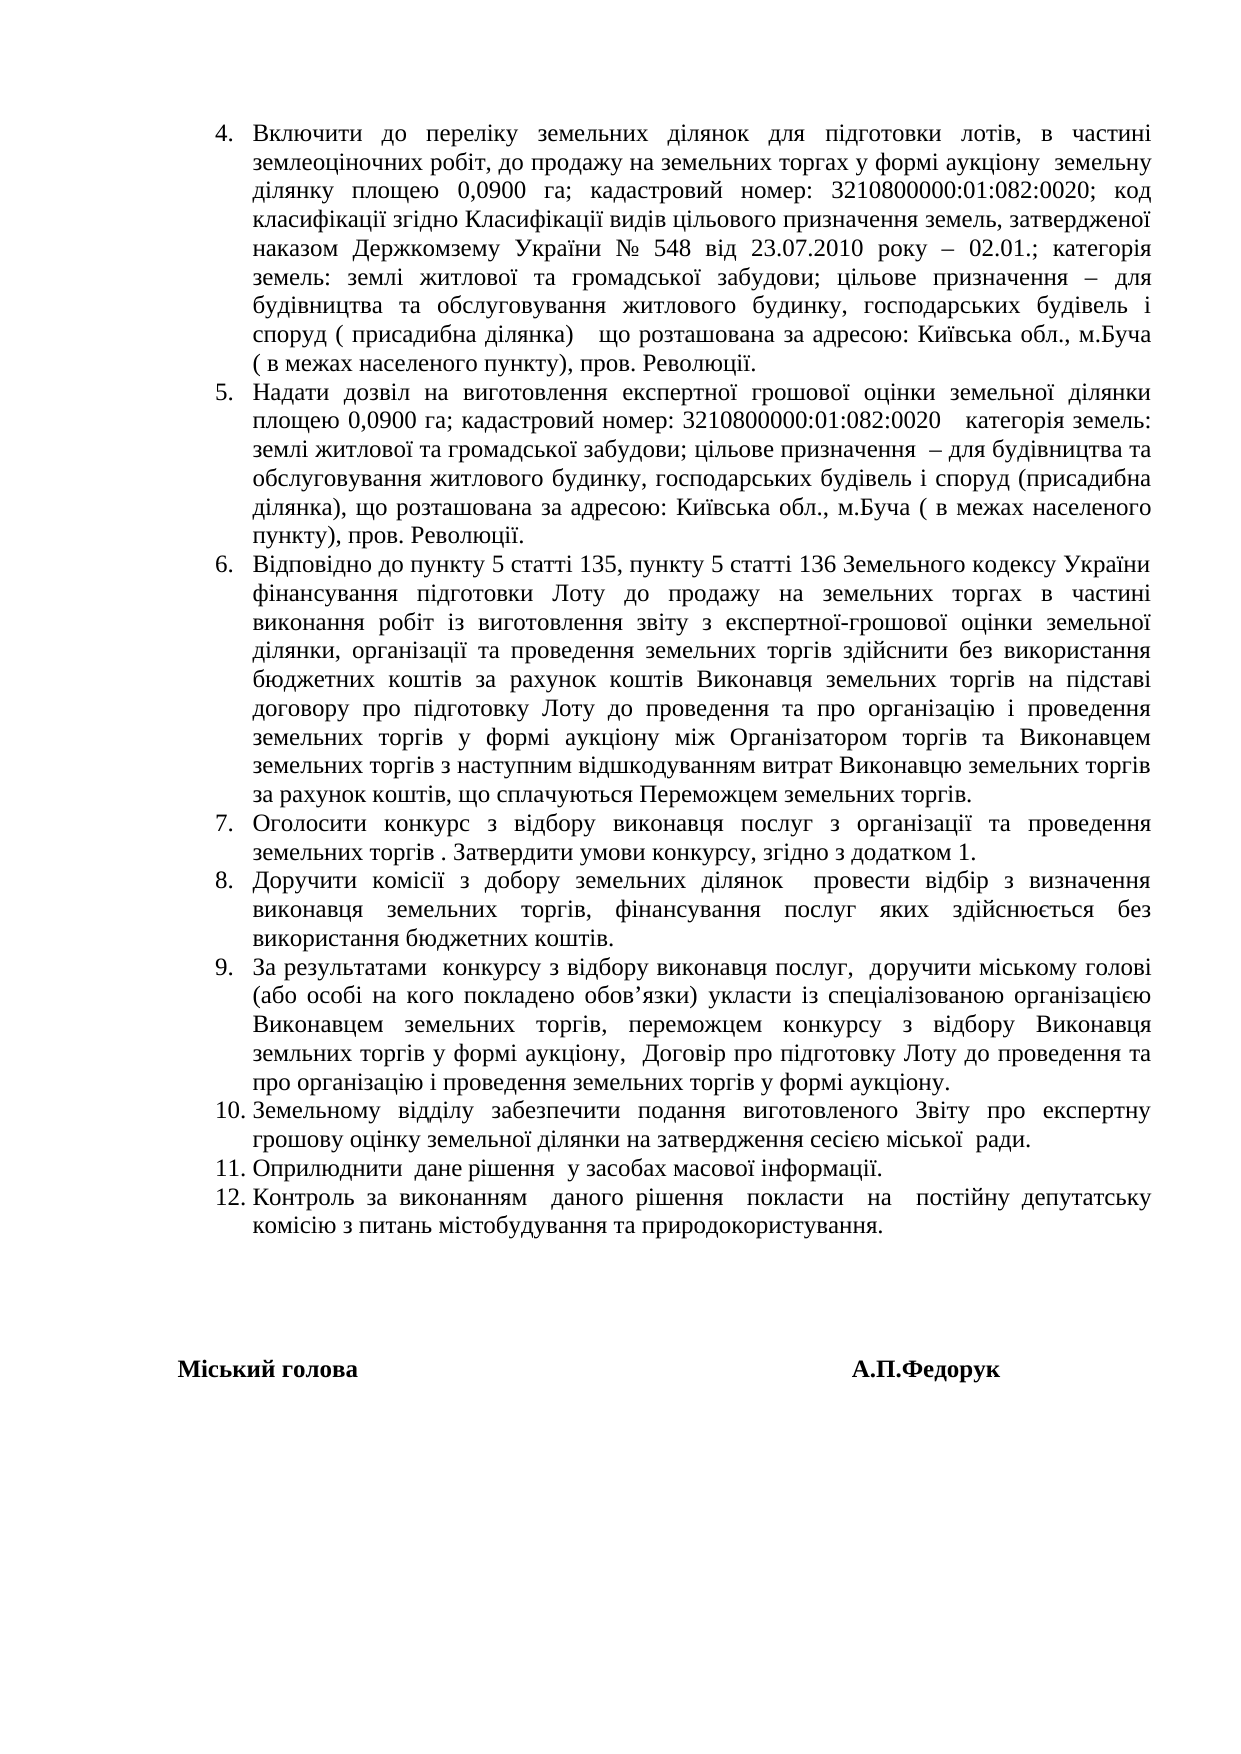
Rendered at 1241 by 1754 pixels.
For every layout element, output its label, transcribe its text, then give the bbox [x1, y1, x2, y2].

list Надати дозвіл на виготовлення експертної грошової оцінки земельної ділянки площею 0,0900 га; кадастровий номер: 3210800000:01:082:0020 категорія земель: землі житлової та громадської забудови; цільове призначення – для будівництва та обслуговування житлового будинку, господарських будівель і споруд (присадибна ділянка), що розташована за адресою: Київська обл., м.Буча ( в межах населеного пункту), пров. Революції. [215, 377, 1152, 549]
list За результатами конкурсу з відбору виконавця послуг, доручити міському голові (або особі на кого покладено обов’язки) укласти із спеціалізованою організацією Виконавцем земельних торгів, переможцем конкурсу з відбору Виконавця земльних торгів у формі аукціону, Договір про підготовку Лоту до проведення та про організацію і проведення земельних торгів у формі аукціону. [215, 952, 1152, 1096]
text Міський голова А.П.Федорук [177, 1354, 1152, 1383]
list Доручити комісії з добору земельних ділянок провести відбір з визначення виконавця земельних торгів, фінансування послуг яких здійснюється без використання бюджетних коштів. [215, 866, 1152, 952]
list Оголосити конкурс з відбору виконавця послуг з організації та проведення земельних торгів . Затвердити умови конкурсу, згідно з додатком 1. [215, 808, 1152, 866]
list Контроль за виконанням даного рішення покласти на постійну депутатську комісію з питань містобудування та природокористування. [215, 1182, 1152, 1239]
list Оприлюднити дане рішення у засобах масової інформації. [215, 1153, 1152, 1182]
list Відповідно до пункту 5 статті 135, пункту 5 статті 136 Земельного кодексу України фінансування підготовки Лоту до продажу на земельних торгах в частині виконання робіт із виготовлення звіту з експертної-грошової оцінки земельної ділянки, організації та проведення земельних торгів здійснити без використання бюджетних коштів за рахунок коштів Виконавця земельних торгів на підставі договору про підготовку Лоту до проведення та про організацію і проведення земельних торгів у формі аукціону між Організатором торгів та Виконавцем земельних торгів з наступним відшкодуванням витрат Виконавцю земельних торгів за рахунок коштів, що сплачуються Переможцем земельних торгів. [215, 549, 1152, 808]
list Земельному відділу забезпечити подання виготовленого Звіту про експертну грошову оцінку земельної ділянки на затвердження сесією міської ради. [215, 1096, 1152, 1153]
list Включити до переліку земельних ділянок для підготовки лотів, в частині землеоціночних робіт, до продажу на земельних торгах у формі аукціону земельну ділянку площею 0,0900 га; кадастровий номер: 3210800000:01:082:0020; код класифікації згідно Класифікації видів цільового призначення земель, затвердженої наказом Держкомзему України № 548 від 23.07.2010 року – 02.01.; категорія земель: землі житлової та громадської забудови; цільове призначення – для будівництва та обслуговування житлового будинку, господарських будівель і споруд ( присадибна ділянка) що розташована за адресою: Київська обл., м.Буча ( в межах населеного пункту), пров. Революції. [215, 118, 1152, 377]
